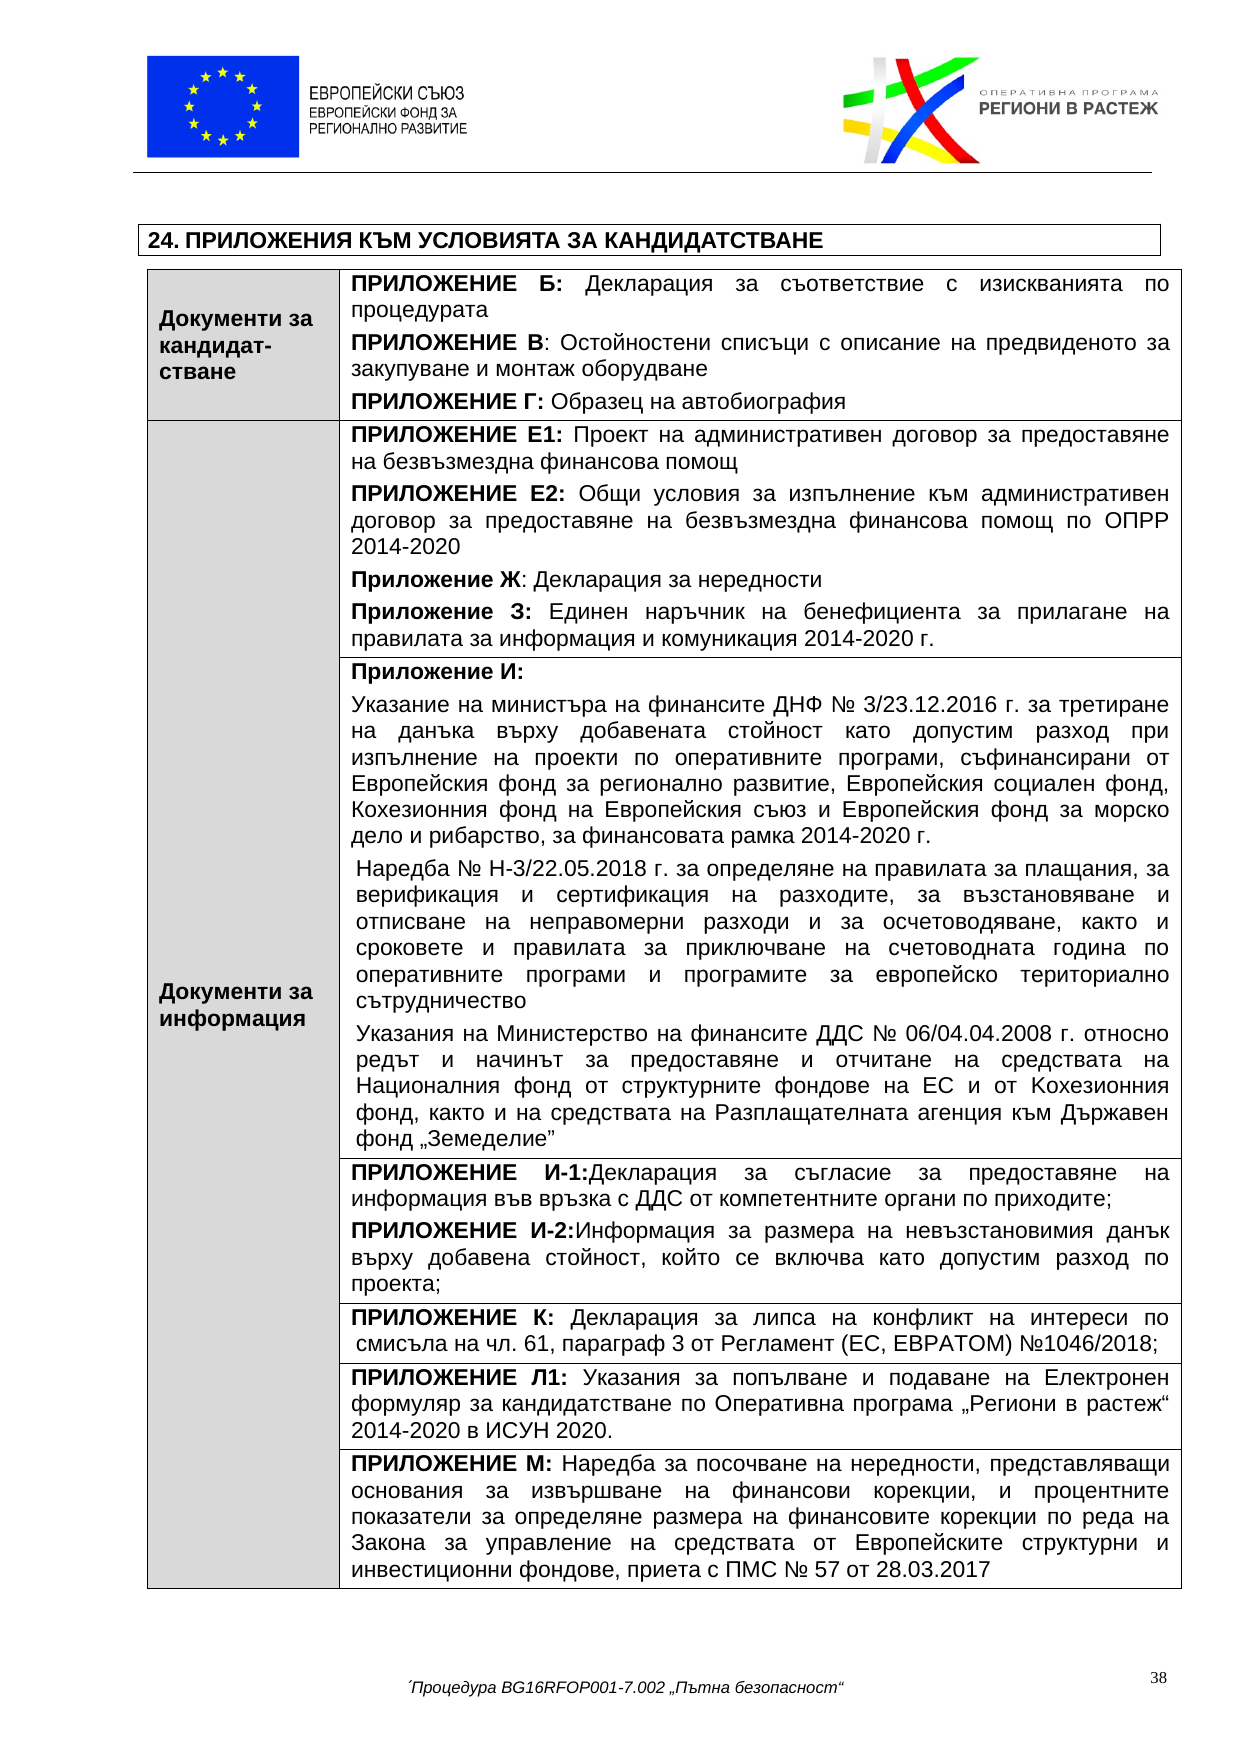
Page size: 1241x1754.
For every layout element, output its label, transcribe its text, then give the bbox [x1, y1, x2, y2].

table_cell Документи за информация [148, 421, 339, 1588]
table_header Документи за кандидат-стване [148, 270, 339, 420]
table_header Приложение Б: Декларация за съответствие с изискванията по процедурата Приложение В: Остойностени списъци с описание на предвиденото за закупуване и монтаж оборудване ПРИЛОЖЕНИЕ Г: Образец на автобиография [340, 270, 1181, 420]
picture [132, 44, 495, 171]
subtitle приложения към условията за кандидатстване [139, 225, 1160, 255]
picture [826, 48, 1182, 171]
table_cell ПРИЛОЖЕНИЕ И-1:Декларация за съгласие за предоставяне на информация във връзка с ДДС от компетентните органи по приходите; ПРИЛОЖЕНИЕ И-2:Информация за размера на невъзстановимия данък върху добавена стойност, който се включва като допустим разход по проекта; [340, 1159, 1181, 1303]
table_cell ПРИЛОЖЕНИЕ К: Декларация за липса на конфликт на интереси по смисъла на чл. 61, параграф 3 от Регламент (ЕС, ЕВРАТОМ) №1046/2018; [340, 1304, 1181, 1363]
table_cell ПРИЛОЖЕНИЕ М: Наредба за посочване на нередности, представляващи основания за извършване на финансови корекции, и процентните показатели за определяне размера на финансовите корекции по реда на Закона за управление на средствата от Европейските структурни и инвестиционни фондове, приета с ПМС № 57 от 28.03.2017 [340, 1450, 1181, 1588]
table_cell Приложение Л1: Указания за попълване и подаване на Електронен формуляр за кандидатстване по Оперативна програма „Региони в растеж“ 2014-2020 в ИСУН 2020. [340, 1364, 1181, 1449]
table_cell Приложение И: Указание на министъра на финансите ДНФ № 3/23.12.2016 г. за третиране на данъка върху добавената стойност като допустим разход при изпълнение на проекти по оперативните програми, съфинансирани от Европейския фонд за регионално развитие, Европейския социален фонд, Кохезионния фонд на Европейския съюз и Европейския фонд за морско дело и рибарство, за финансовата рамка 2014-2020 г. Наредба № Н-3/22.05.2018 г. за определяне на правилата за плащания, за верификация и сертификация на разходите, за възстановяване и отписване на неправомерни разходи и за осчетоводяване, както и сроковете и правилата за приключване на счетоводната година по оперативните програми и програмите за европейско териториално сътрудничество Указания на Министерство на финансите ДДС № 06/04.04.2008 г. относно редът и начинът за предоставяне и отчитане на средствата на Националния фонд от структурните фондове на ЕС и от Kохезионния фонд, както и на средствата на Разплащателната агенция към Държавен фонд „Земеделие” [340, 658, 1181, 1157]
table_cell ПРИЛОЖЕНИЕ Е1: Проект на административен договор за предоставяне на безвъзмездна финансова помощ ПРИЛОЖЕНИЕ Е2: Общи условия за изпълнение към административен договор за предоставяне на безвъзмездна финансова помощ по ОПРР 2014-2020 Приложение Ж: Декларация за нередности Приложение З: Единен наръчник на бенефициента за прилагане на правилата за информация и комуникация 2014-2020 г. [340, 421, 1181, 657]
